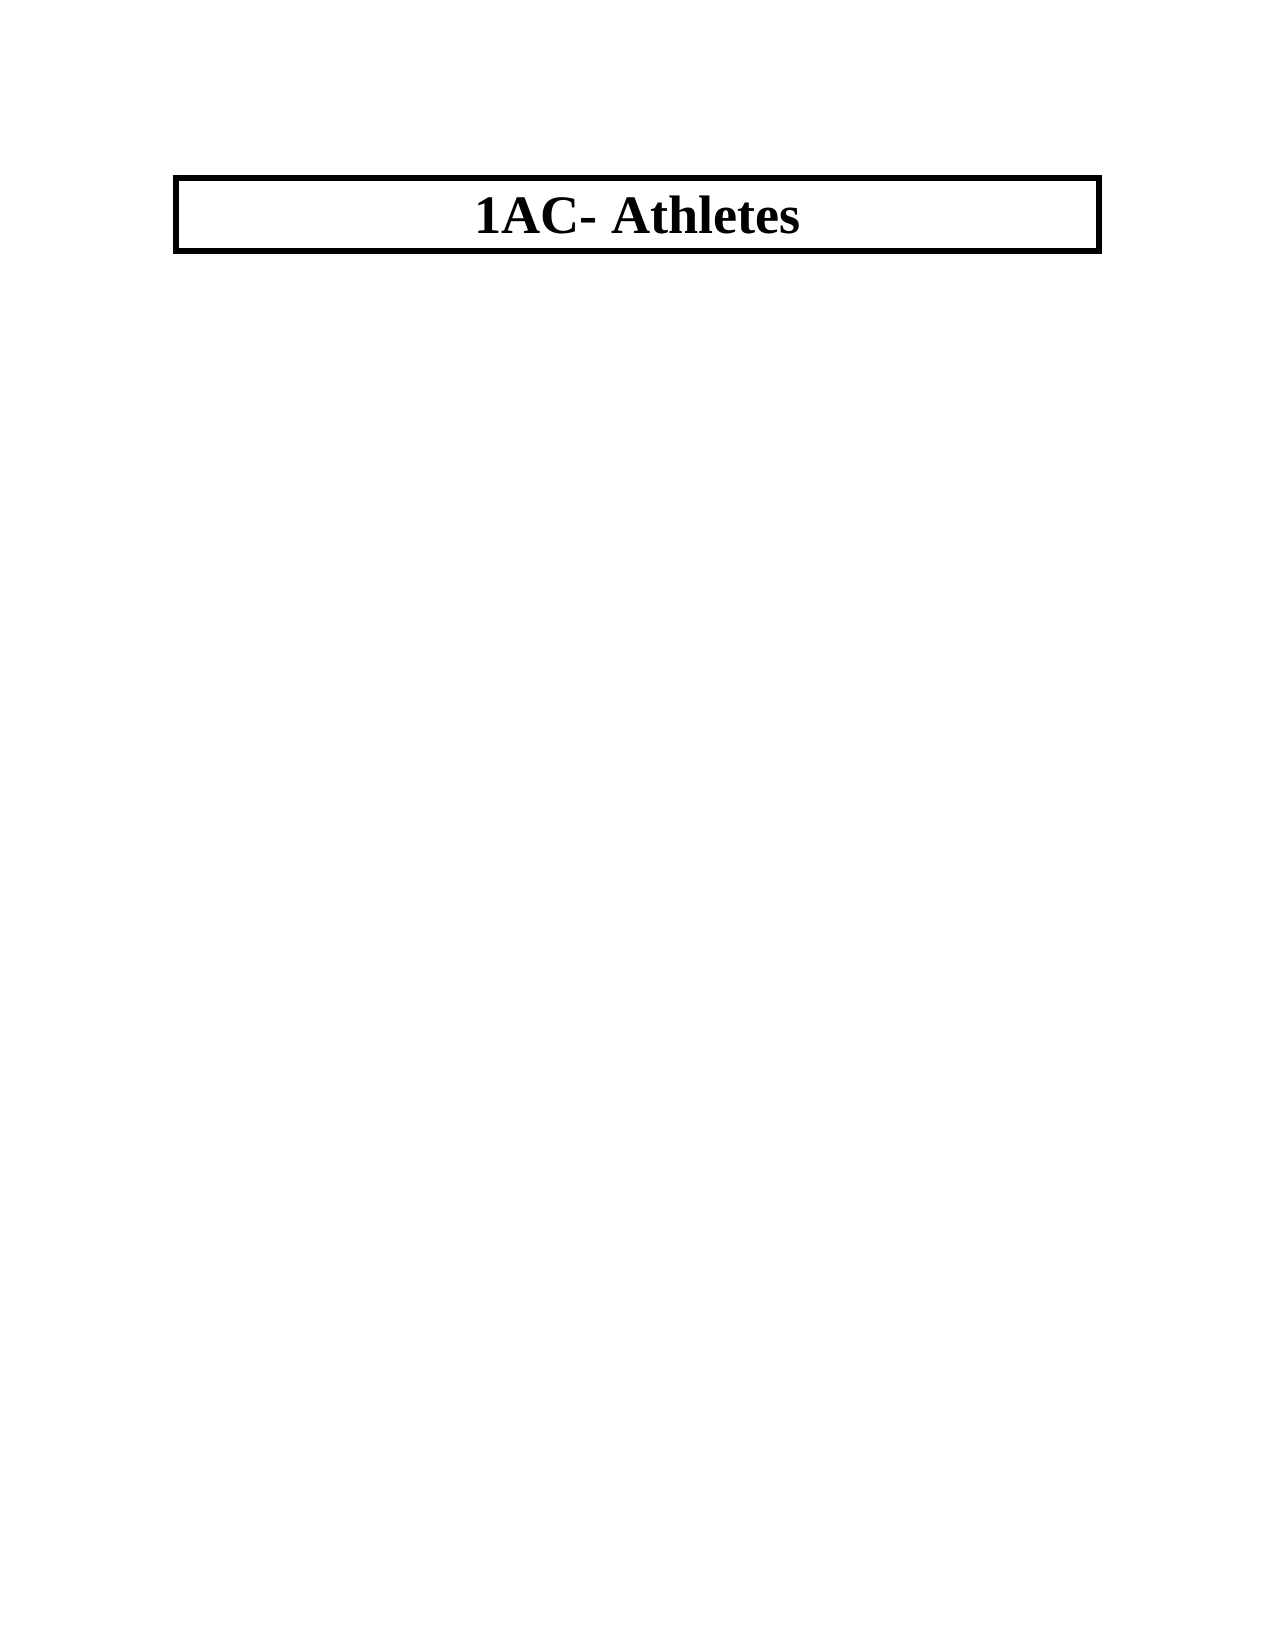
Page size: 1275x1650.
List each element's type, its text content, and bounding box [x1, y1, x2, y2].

subtitle 1AC- Athletes [179, 181, 1096, 248]
